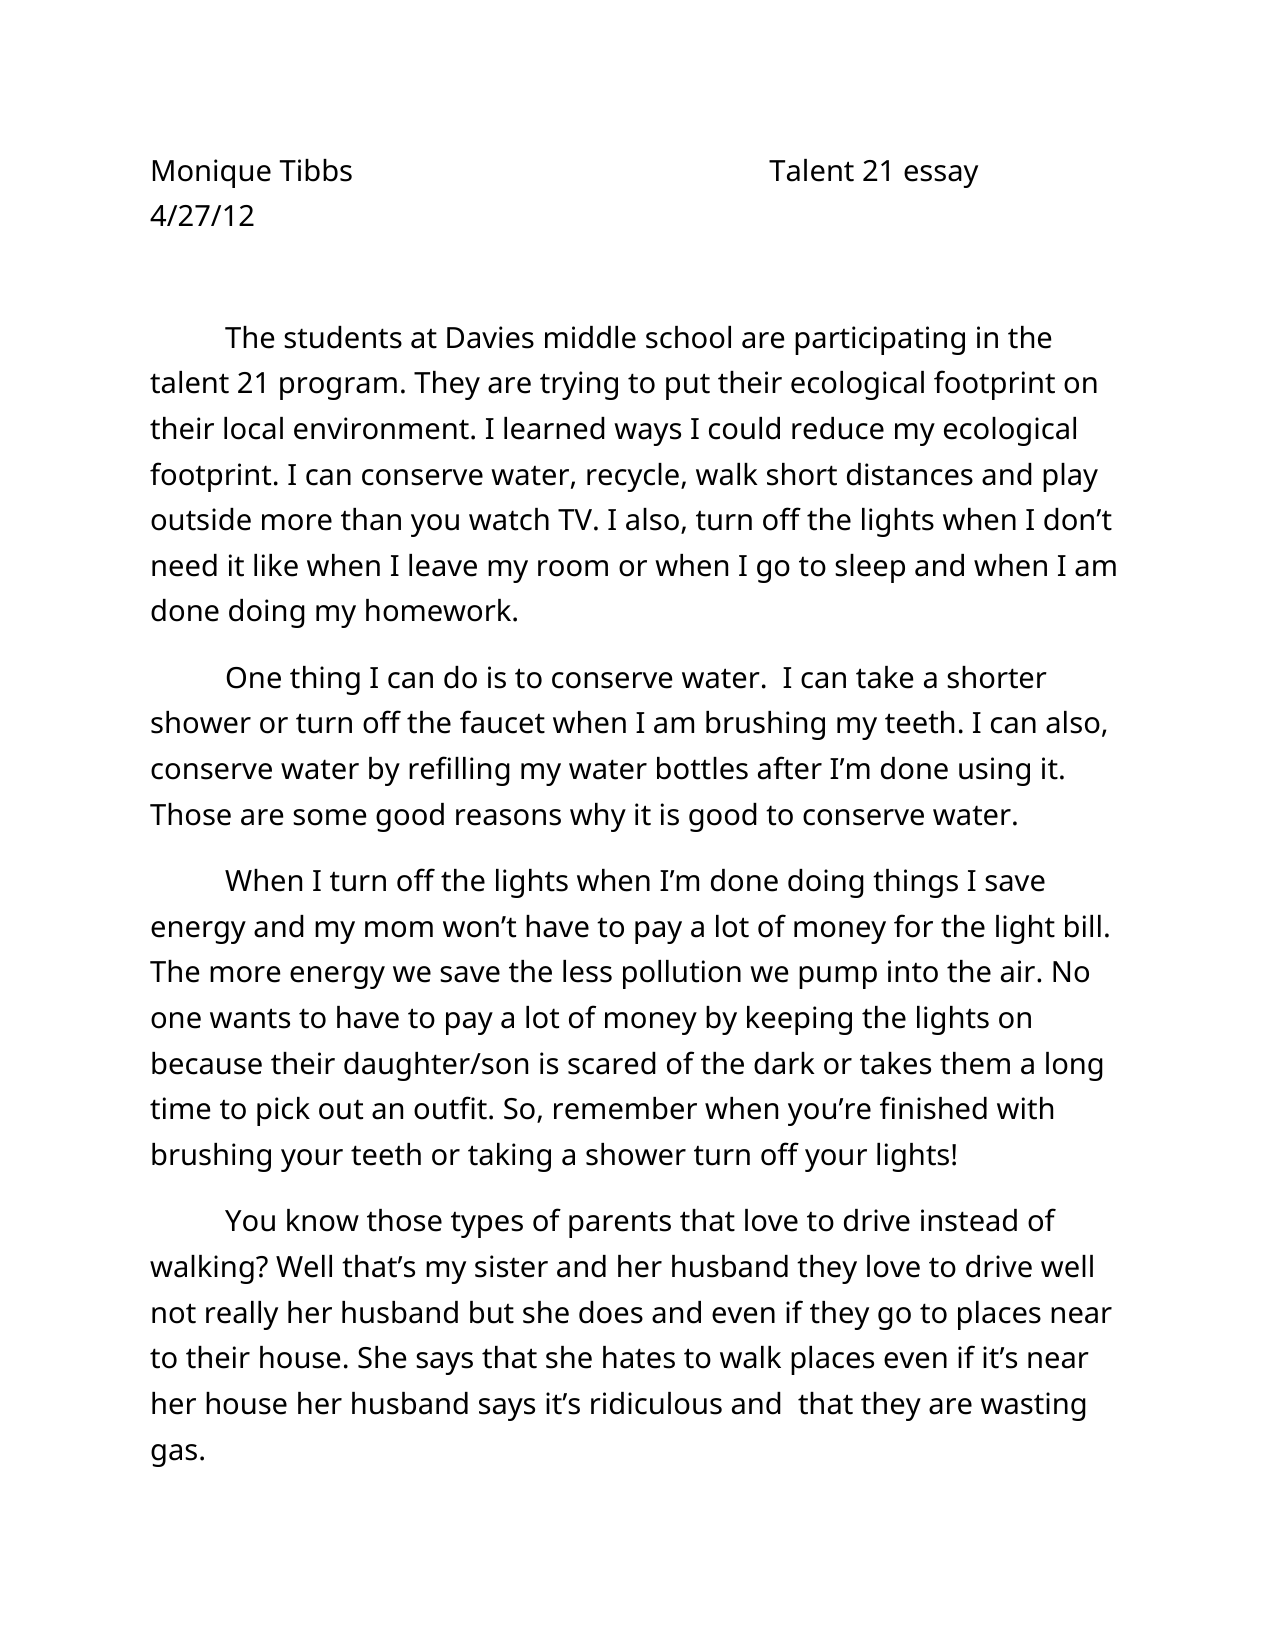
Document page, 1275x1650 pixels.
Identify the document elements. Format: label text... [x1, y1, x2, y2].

text When I turn off the lights when I’m done doing things I save energy and my mom won’t have to pay a lot of money for the light bill. The more energy we save the less pollution we pump into the air. No one wants to have to pay a lot of money by keeping the lights on because their daughter/son is scared of the dark or takes them a long time to pick out an outfit. So, remember when you’re finished with brushing your teeth or taking a shower turn off your lights! [150, 860, 1125, 1174]
text The students at Davies middle school are participating in the talent 21 program. They are trying to put their ecological footprint on their local environment. I learned ways I could reduce my ecological footprint. I can conserve water, recycle, walk short distances and play outside more than you watch TV. I also, turn off the lights when I don’t need it like when I leave my room or when I go to sleep and when I am done doing my homework. [150, 317, 1125, 630]
text Monique Tibbs Talent 21 essay 4/27/12 [150, 150, 1125, 235]
text One thing I can do is to conserve water. I can take a shorter shower or turn off the faucet when I am brushing my teeth. I can also, conserve water by refilling my water bottles after I’m done using it. Those are some good reasons why it is good to conserve water. [150, 657, 1125, 834]
text You know those types of parents that love to drive instead of walking? Well that’s my sister and her husband they love to drive well not really her husband but she does and even if they go to places near to their house. She says that she hates to walk places even if it’s near her house her husband says it’s ridiculous and that they are wasting gas. [150, 1201, 1125, 1468]
